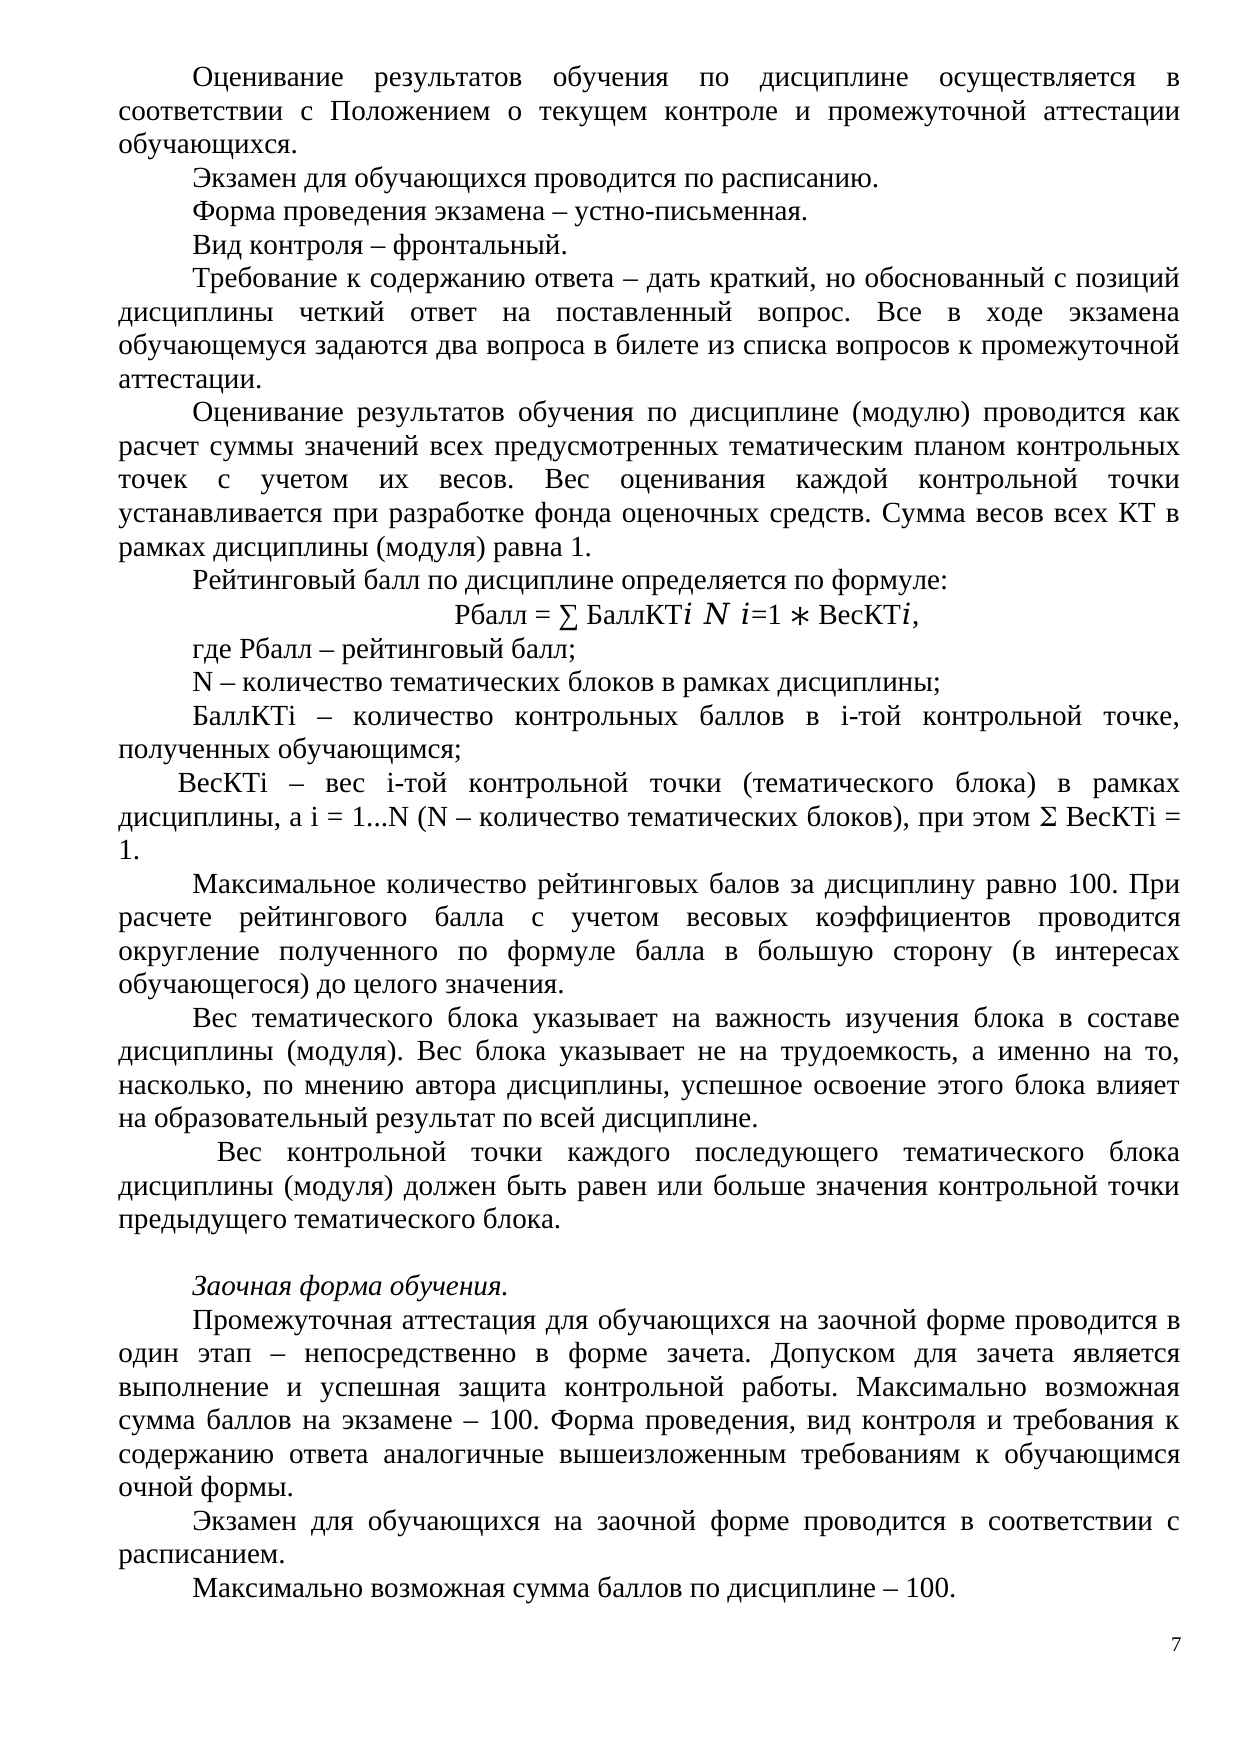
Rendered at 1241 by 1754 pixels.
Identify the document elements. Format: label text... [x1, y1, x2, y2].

text Максимально возможная сумма баллов по дисциплине – 100. [118, 1570, 1181, 1604]
text Рейтинговый балл по дисциплине определяется по формуле: [118, 562, 1181, 596]
text БаллКТi – количество контрольных баллов в i-той контрольной точке, полученных обучающимся; [118, 698, 1181, 765]
text Заочная форма обучения. [118, 1268, 1181, 1302]
text Вес тематического блока указывает на важность изучения блока в составе дисциплины (модуля). Вес блока указывает не на трудоемкость, а именно на то, насколько, по мнению автора дисциплины, успешное освоение этого блока влияет на образовательный результат по всей дисциплине. [118, 1000, 1181, 1134]
text Рбалл = ∑ БаллКТ𝑖 𝑁 𝑖=1 ∗ ВесКТ𝑖, [118, 596, 1181, 631]
text Требование к содержанию ответа – дать краткий, но обоснованный с позиций дисциплины четкий ответ на поставленный вопрос. Все в ходе экзамена обучающемуся задаются два вопроса в билете из списка вопросов к промежуточной аттестации. [118, 260, 1181, 394]
text Форма проведения экзамена – устно-письменная. [118, 193, 1181, 227]
text где Рбалл – рейтинговый балл; [118, 631, 1181, 664]
text N – количество тематических блоков в рамках дисциплины; [118, 664, 1181, 698]
text Вес контрольной точки каждого последующего тематического блока дисциплины (модуля) должен быть равен или больше значения контрольной точки предыдущего тематического блока. [118, 1134, 1181, 1235]
text ВесКТi – вес i-той контрольной точки (тематического блока) в рамках дисциплины, а i = 1...N (N – количество тематических блоков), при этом ВесКТi = 1. [118, 765, 1181, 866]
text Вид контроля – фронтальный. [118, 227, 1181, 260]
list Оценивание результатов обучения по дисциплине осуществляется в соответствии с Положением о текущем контроле и промежуточной аттестации обучающихся. [118, 59, 1181, 160]
text Экзамен для обучающихся проводится по расписанию. [118, 160, 1181, 193]
text Оценивание результатов обучения по дисциплине (модулю) проводится как расчет суммы значений всех предусмотренных тематическим планом контрольных точек с учетом их весов. Вес оценивания каждой контрольной точки устанавливается при разработке фонда оценочных средств. Сумма весов всех КТ в рамках дисциплины (модуля) равна 1. [118, 394, 1181, 562]
text Промежуточная аттестация для обучающихся на заочной форме проводится в один этап – непосредственно в форме зачета. Допуском для зачета является выполнение и успешная защита контрольной работы. Максимально возможная сумма баллов на экзамене – 100. Форма проведения, вид контроля и требования к содержанию ответа аналогичные вышеизложенным требованиям к обучающимся очной формы. [118, 1302, 1181, 1503]
text Экзамен для обучающихся на заочной форме проводится в соответствии с расписанием. [118, 1503, 1181, 1570]
text Максимальное количество рейтинговых балов за дисциплину равно 100. При расчете рейтингового балла с учетом весовых коэффициентов проводится округление полученного по формуле балла в большую сторону (в интересах обучающегося) до целого значения. [118, 866, 1181, 1000]
